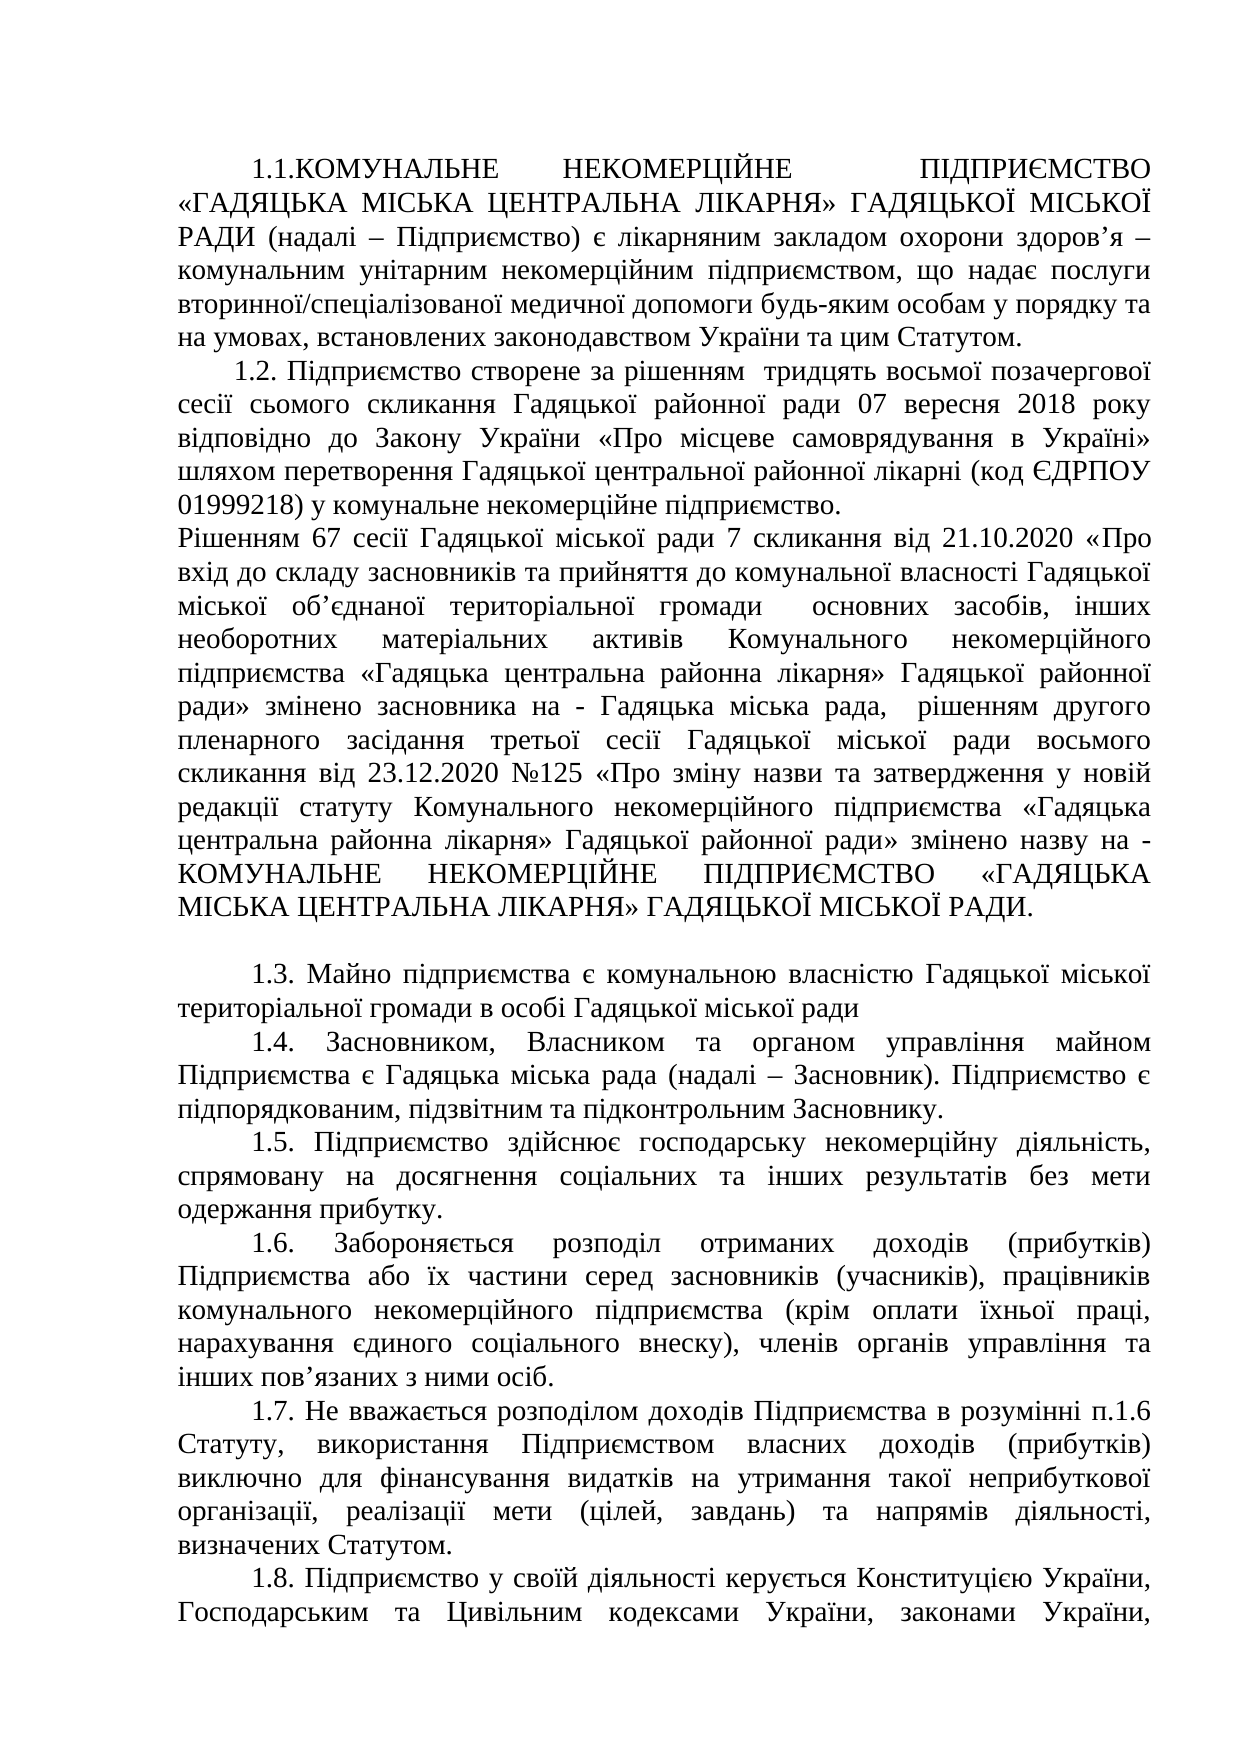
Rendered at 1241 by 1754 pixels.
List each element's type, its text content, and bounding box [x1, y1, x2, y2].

text Рішенням 67 сесії Гадяцької міської ради 7 скликання від 21.10.2020 «Про вхід до складу засновників та прийняття до комунальної власності Гадяцької міської об’єднаної територіальної громади основних засобів, інших необоротних матеріальних активів Комунального некомерційного підприємства «Гадяцька центральна районна лікарня» Гадяцької районної ради» змінено засновника на - Гадяцька міська рада, рішенням другого пленарного засідання третьої сесії Гадяцької міської ради восьмого скликання від 23.12.2020 №125 «Про зміну назви та затвердження у новій редакції статуту Комунального некомерційного підприємства «Гадяцька центральна районна лікарня» Гадяцької районної ради» змінено назву на - КОМУНАЛЬНЕ НЕКОМЕРЦІЙНЕ ПІДПРИЄМСТВО «ГАДЯЦЬКА МІСЬКА ЦЕНТРАЛЬНА ЛІКАРНЯ» ГАДЯЦЬКОЇ МІСЬКОЇ РАДИ. [177, 521, 1152, 923]
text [177, 1560, 1152, 1627]
text 1.5. Підприємство здійснює господарську некомерційну діяльність, спрямовану на досягнення соціальних та інших результатів без мети одержання прибутку. [177, 1124, 1152, 1225]
text 1.3. Майно підприємства є комунальною власністю Гадяцької міської територіальної громади в особі Гадяцької міської ради [177, 957, 1152, 1024]
text 1.1.КОМУНАЛЬНЕ НЕКОМЕРЦІЙНЕ ПІДПРИЄМСТВО «ГАДЯЦЬКА МІСЬКА ЦЕНТРАЛЬНА ЛІКАРНЯ» ГАДЯЦЬКОЇ МІСЬКОЇ РАДИ (надалі – Підприємство) є лікарняним закладом охорони здоров’я – комунальним унітарним некомерційним підприємством, що надає послуги вторинної/спеціалізованої медичної допомоги будь-яким особам у порядку та на умовах, встановлених законодавством України та цим Статутом. [177, 152, 1152, 353]
text 1.7. Не вважається розподілом доходів Підприємства в розумінні п.1.6 Статуту, використання Підприємством власних доходів (прибутків) виключно для фінансування видатків на утримання такої неприбуткової організації, реалізації мети (цілей, завдань) та напрямів діяльності, визначених Статутом. [177, 1393, 1152, 1560]
text 1.4. Засновником, Власником та органом управління майном Підприємства є Гадяцька міська рада (надалі – Засновник). Підприємство є підпорядкованим, підзвітним та підконтрольним Засновнику. [177, 1024, 1152, 1124]
text 1.6. Забороняється розподіл отриманих доходів (прибутків) Підприємства або їх частини серед засновників (учасників), працівників комунального некомерційного підприємства (крім оплати їхньої праці, нарахування єдиного соціального внеску), членів органів управління та інших пов’язаних з ними осіб. [177, 1225, 1152, 1393]
text 1.2. Підприємство створене за рішенням тридцять восьмої позачергової сесії сьомого скликання Гадяцької районної ради 07 вересня 2018 року відповідно до Закону України «Про місцеве самоврядування в Україні» шляхом перетворення Гадяцької центральної районної лікарні (код ЄДРПОУ 01999218) у комунальне некомерційне підприємство. [177, 353, 1152, 521]
